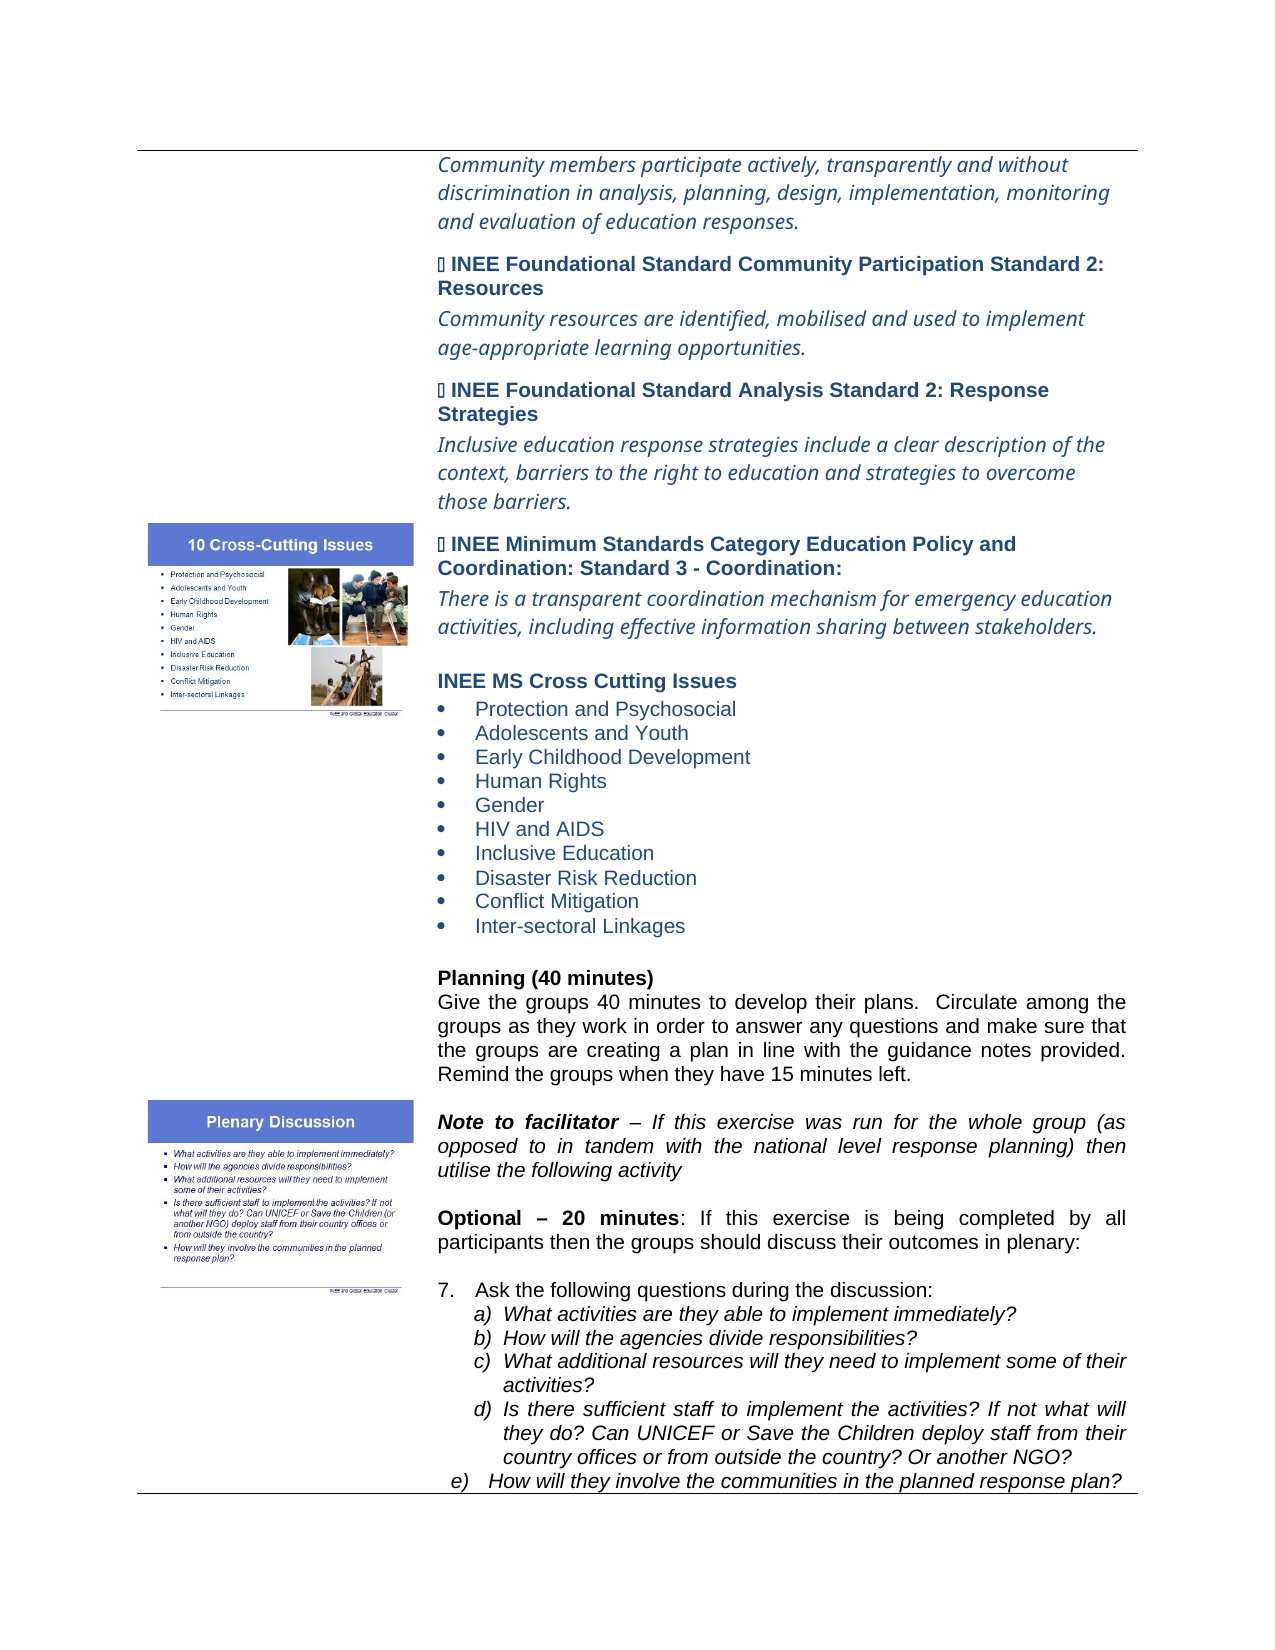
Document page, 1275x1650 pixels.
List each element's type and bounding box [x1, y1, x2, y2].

picture [147, 1100, 414, 1300]
table_header [426, 151, 1138, 1493]
picture [147, 523, 414, 723]
table_header [137, 151, 426, 1493]
